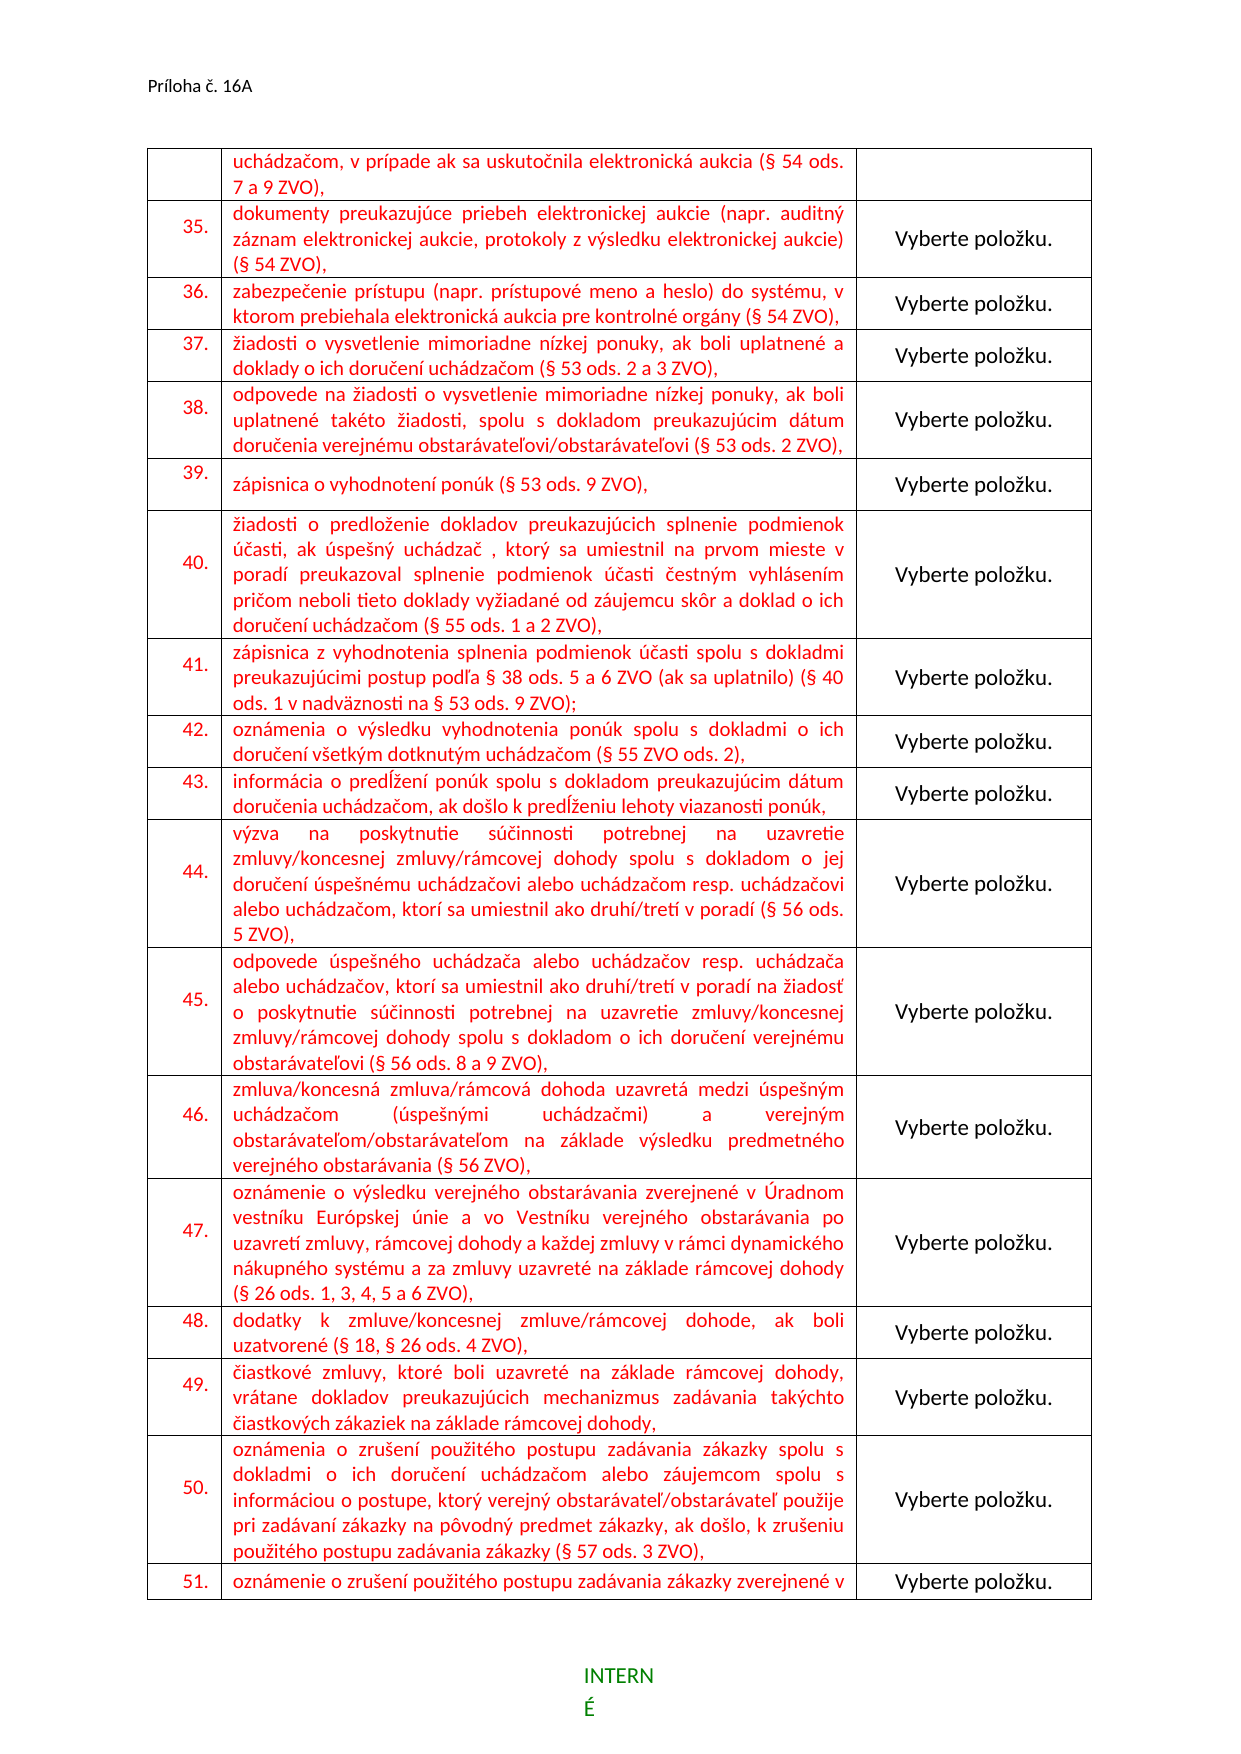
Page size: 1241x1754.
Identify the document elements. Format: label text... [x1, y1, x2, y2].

table_cell čiastkové zmluvy, ktoré boli uzavreté na základe rámcovej dohody, vrátane dokladov preukazujúcich mechanizmus zadávania takýchto čiastkových zákaziek na základe rámcovej dohody, [222, 1359, 856, 1435]
table_cell [148, 382, 221, 458]
table_cell dokumenty preukazujúce priebeh elektronickej aukcie (napr. auditný záznam elektronickej aukcie, protokoly z výsledku elektronickej aukcie) (§ 54 ZVO), [222, 201, 856, 277]
table_cell [148, 1076, 221, 1178]
table_cell oznámenia o výsledku vyhodnotenia ponúk spolu s dokladmi o ich doručení všetkým dotknutým uchádzačom (§ 55 ZVO ods. 2), [222, 716, 856, 767]
table_cell [148, 639, 221, 715]
table_cell [148, 1436, 221, 1563]
table_cell [148, 278, 221, 329]
table_cell výzva na poskytnutie súčinnosti potrebnej na uzavretie zmluvy/koncesnej zmluvy/rámcovej dohody spolu s dokladom o jej doručení úspešnému uchádzačovi alebo uchádzačom resp. uchádzačovi alebo uchádzačom, ktorí sa umiestnil ako druhí/tretí v poradí (§ 56 ods. 5 ZVO), [222, 820, 856, 947]
table_cell oznámenie o výsledku verejného obstarávania zverejnené v Úradnom vestníku Európskej únie a vo Vestníku verejného obstarávania po uzavretí zmluvy, rámcovej dohody a každej zmluvy v rámci dynamického nákupného systému a za zmluvy uzavreté na základe rámcovej dohody (§ 26 ods. 1, 3, 4, 5 a 6 ZVO), [222, 1179, 856, 1306]
table_cell oznámenia o zrušení použitého postupu zadávania zákazky spolu s dokladmi o ich doručení uchádzačom alebo záujemcom spolu s informáciou o postupe, ktorý verejný obstarávateľ/obstarávateľ použije pri zadávaní zákazky na pôvodný predmet zákazky, ak došlo, k zrušeniu použitého postupu zadávania zákazky (§ 57 ods. 3 ZVO), [222, 1436, 856, 1563]
table_cell [148, 768, 221, 819]
table_cell dodatky k zmluve/koncesnej zmluve/rámcovej dohode, ak boli uzatvorené (§ 18, § 26 ods. 4 ZVO), [222, 1307, 856, 1358]
table_cell [148, 1359, 221, 1435]
table_cell [148, 1179, 221, 1306]
table_cell [148, 201, 221, 277]
table_cell žiadosti o vysvetlenie mimoriadne nízkej ponuky, ak boli uplatnené a doklady o ich doručení uchádzačom (§ 53 ods. 2 a 3 ZVO), [222, 330, 856, 381]
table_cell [222, 149, 856, 199]
table_cell informácia o predĺžení ponúk spolu s dokladom preukazujúcim dátum doručenia uchádzačom, ak došlo k predĺženiu lehoty viazanosti ponúk, [222, 768, 856, 819]
table_cell [148, 948, 221, 1075]
table_cell [148, 1564, 221, 1599]
table_cell odpovede úspešného uchádzača alebo uchádzačov resp. uchádzača alebo uchádzačov, ktorí sa umiestnil ako druhí/tretí v poradí na žiadosť o poskytnutie súčinnosti potrebnej na uzavretie zmluvy/koncesnej zmluvy/rámcovej dohody spolu s dokladom o ich doručení verejnému obstarávateľovi (§ 56 ods. 8 a 9 ZVO), [222, 948, 856, 1075]
table_cell zápisnica z vyhodnotenia splnenia podmienok účasti spolu s dokladmi preukazujúcimi postup podľa § 38 ods. 5 a 6 ZVO (ak sa uplatnilo) (§ 40 ods. 1 v nadväznosti na § 53 ods. 9 ZVO); [222, 639, 856, 715]
table_cell [148, 511, 221, 638]
table_cell žiadosti o predloženie dokladov preukazujúcich splnenie podmienok účasti, ak úspešný uchádzač , ktorý sa umiestnil na prvom mieste v poradí preukazoval splnenie podmienok účasti čestným vyhlásením pričom neboli tieto doklady vyžiadané od záujemcu skôr a doklad o ich doručení uchádzačom (§ 55 ods. 1 a 2 ZVO), [222, 511, 856, 638]
table_cell [148, 820, 221, 947]
table_cell [148, 149, 221, 199]
table_cell zápisnica o vyhodnotení ponúk (§ 53 ods. 9 ZVO), [222, 459, 856, 510]
table_cell [148, 330, 221, 381]
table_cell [222, 1564, 856, 1599]
table_cell [148, 716, 221, 767]
table_cell zmluva/koncesná zmluva/rámcová dohoda uzavretá medzi úspešným uchádzačom (úspešnými uchádzačmi) a verejným obstarávateľom/obstarávateľom na základe výsledku predmetného verejného obstarávania (§ 56 ZVO), [222, 1076, 856, 1178]
table_cell [148, 1307, 221, 1358]
table_cell zabezpečenie prístupu (napr. prístupové meno a heslo) do systému, v ktorom prebiehala elektronická aukcia pre kontrolné orgány (§ 54 ZVO), [222, 278, 856, 329]
table_cell odpovede na žiadosti o vysvetlenie mimoriadne nízkej ponuky, ak boli uplatnené takéto žiadosti, spolu s dokladom preukazujúcim dátum doručenia verejnému obstarávateľovi/obstarávateľovi (§ 53 ods. 2 ZVO), [222, 382, 856, 458]
table_cell [148, 459, 221, 510]
